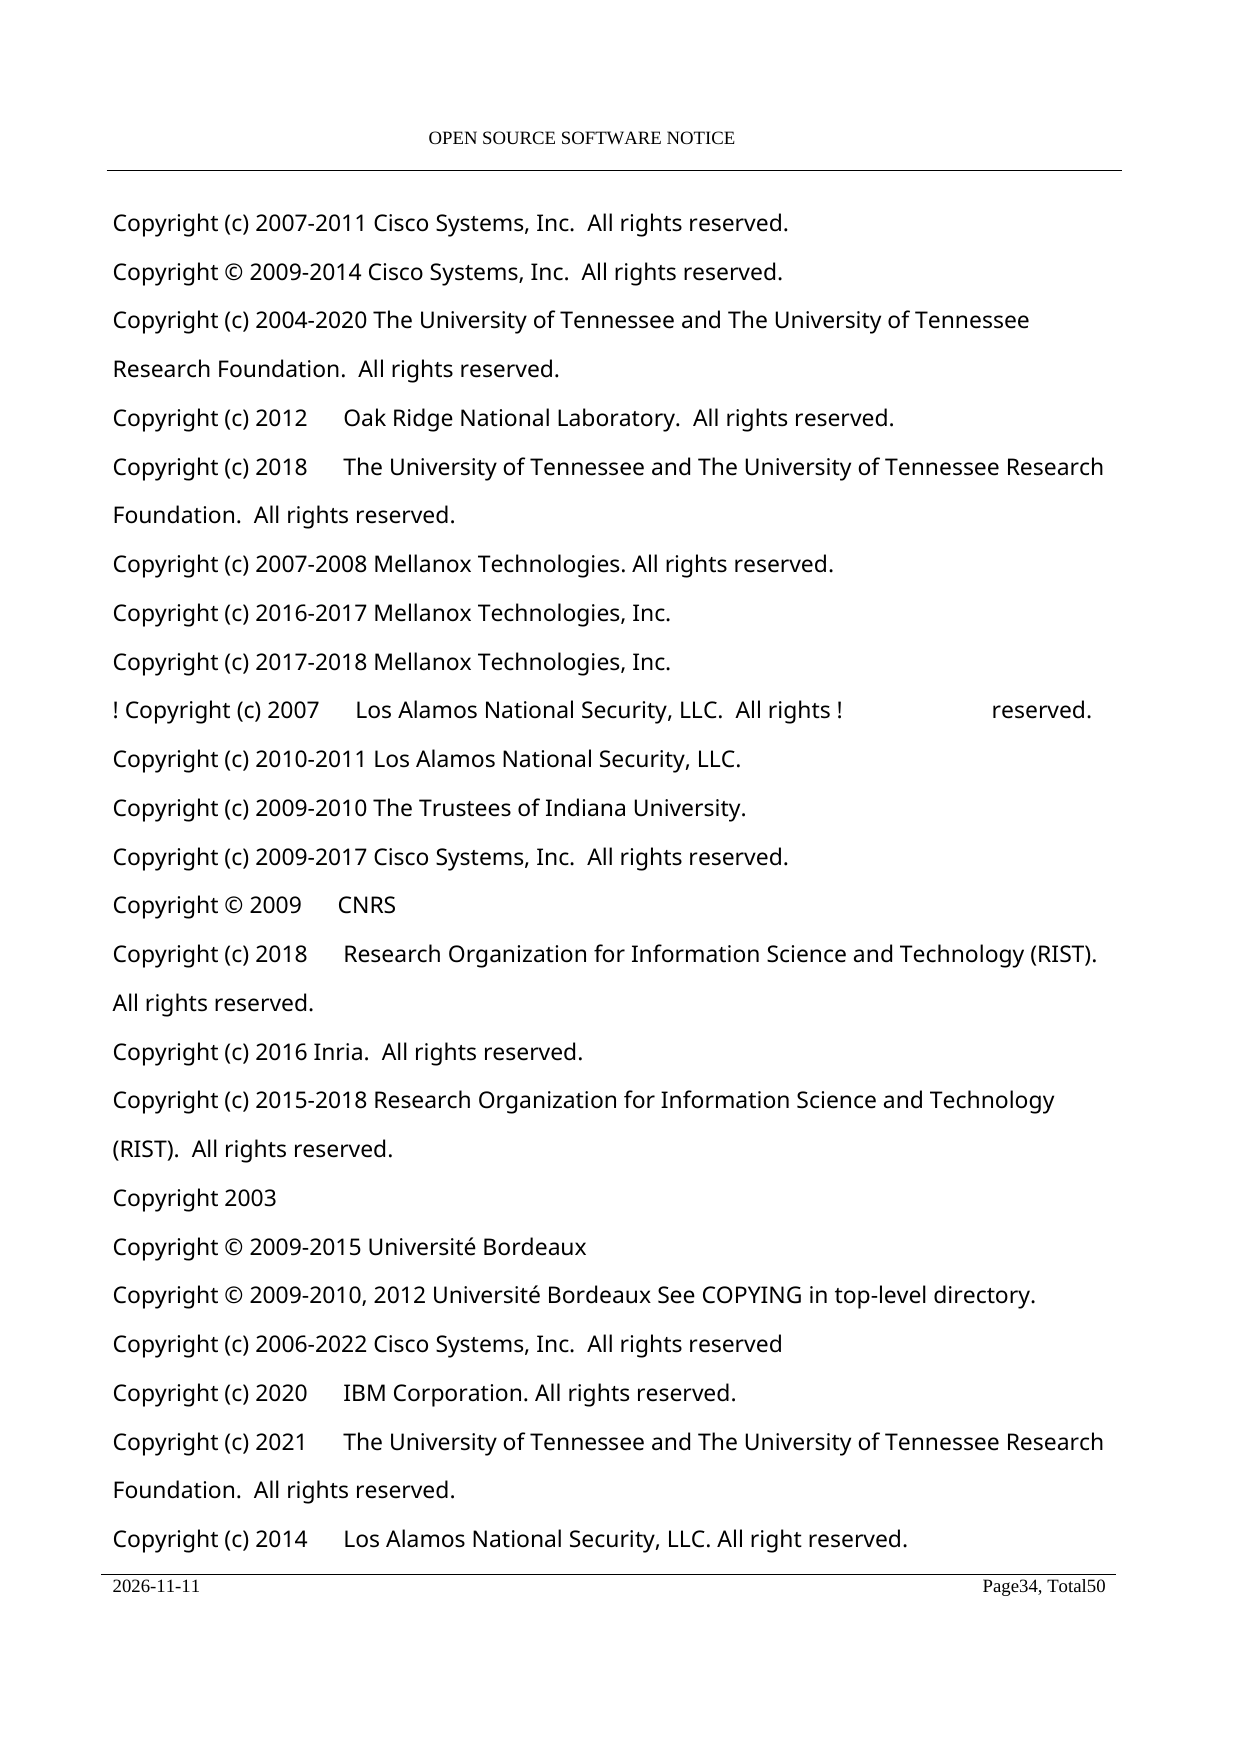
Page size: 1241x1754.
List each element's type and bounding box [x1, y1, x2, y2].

text [112, 206, 1128, 1555]
